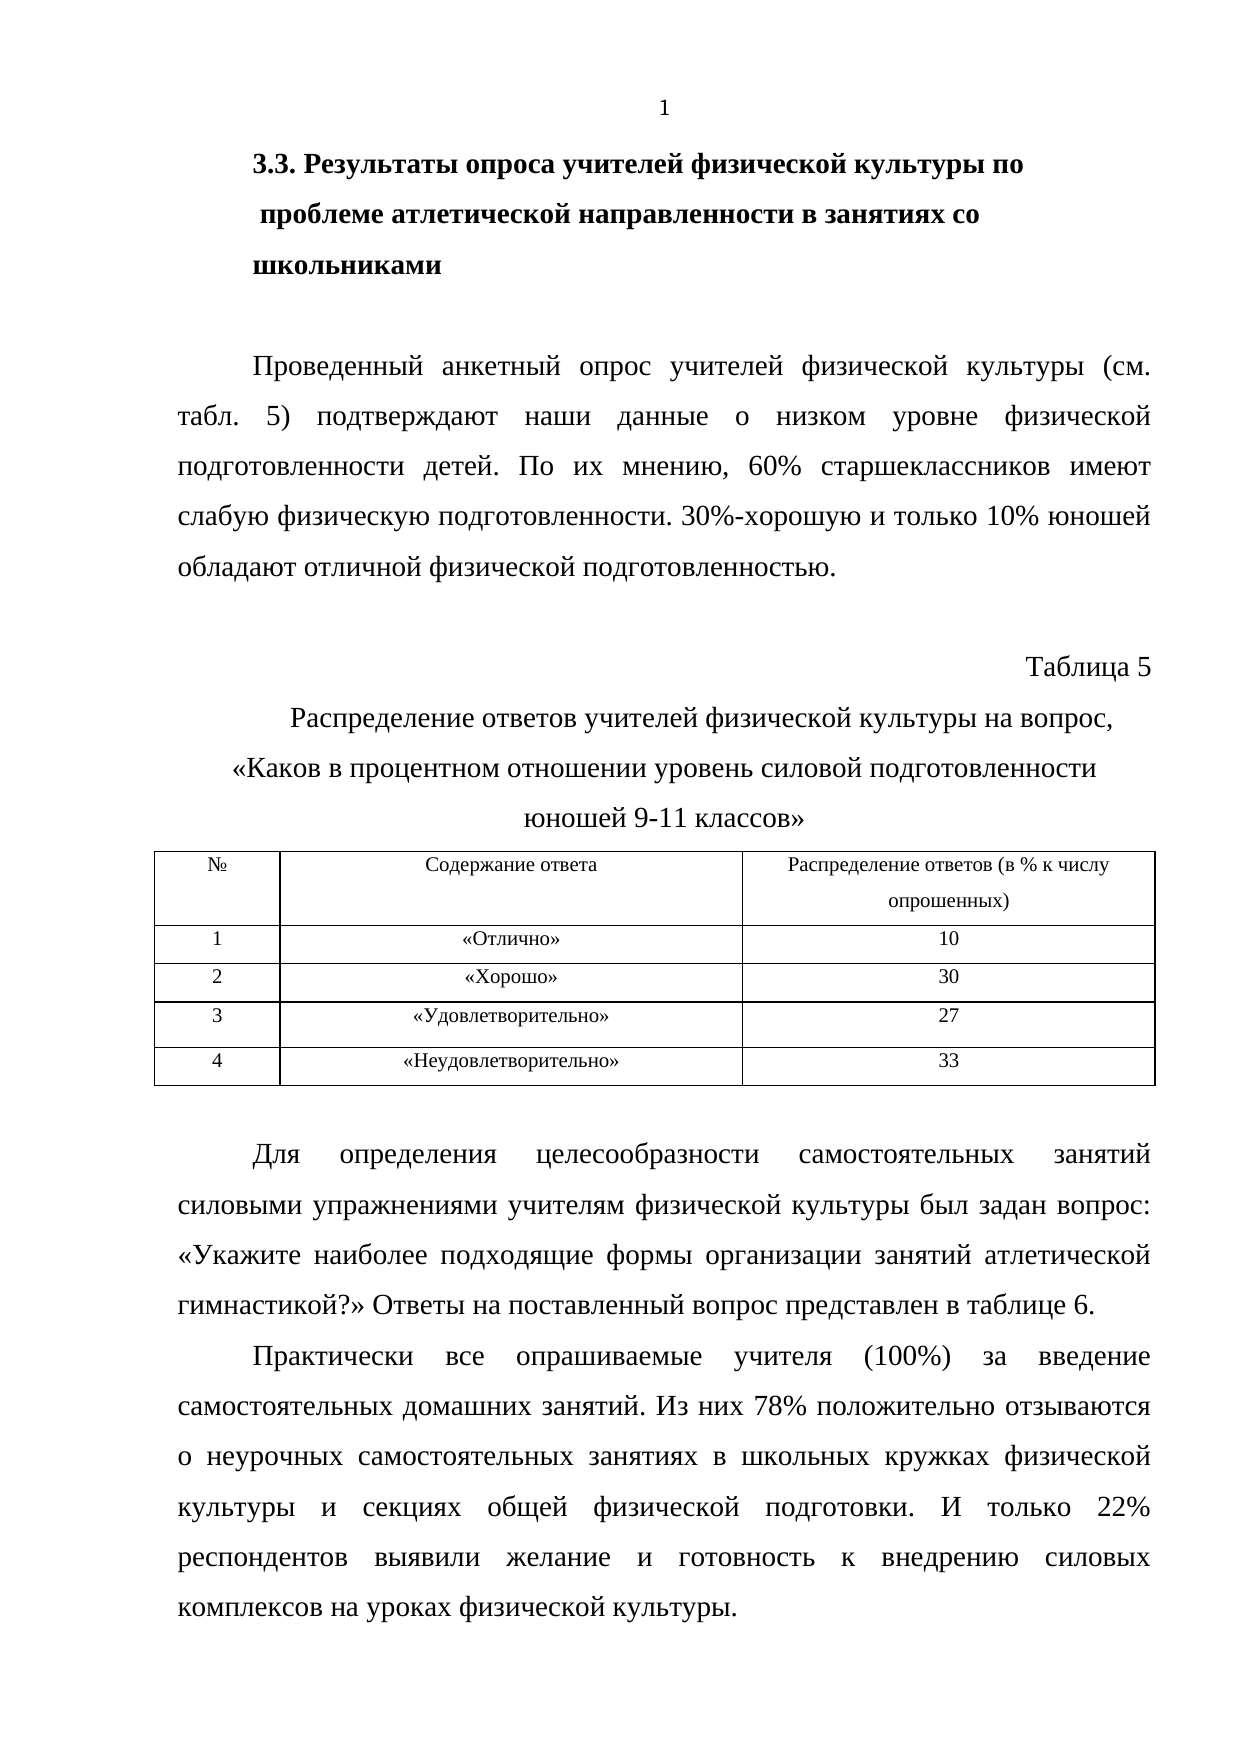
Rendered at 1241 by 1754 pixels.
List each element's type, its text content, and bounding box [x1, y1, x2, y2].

text проблеме атлетической направленности в занятиях со [177, 197, 1152, 230]
table_cell 4 [155, 1048, 279, 1085]
table_cell 30 [743, 964, 1154, 1001]
text школьниками [177, 247, 1152, 281]
table_cell «Отлично» [281, 926, 742, 963]
table_cell 2 [155, 964, 279, 1001]
table_cell «Хорошо» [281, 964, 742, 1001]
table_cell 27 [743, 1003, 1154, 1047]
table_cell 1 [155, 926, 279, 963]
text Таблица 5 [177, 649, 1152, 683]
table_header № [155, 852, 279, 925]
table_cell «Неудовлетворительно» [281, 1048, 742, 1085]
table_cell 3 [155, 1003, 279, 1047]
text Для определения целесообразности самостоятельных занятий силовыми упражнениями учителям физической культуры был задан вопрос: «Укажите наиболее подходящие формы организации занятий атлетической гимнастикой?» Ответы на поставленный вопрос представлен в таблице 6. [177, 1136, 1152, 1321]
text Распределение ответов учителей физической культуры на вопрос, «Каков в процентном отношении уровень силовой подготовленности юношей 9-11 классов» [177, 700, 1152, 834]
table_cell 10 [743, 926, 1154, 963]
table_header Содержание ответа [281, 852, 742, 925]
table_cell «Удовлетворительно» [281, 1003, 742, 1047]
table_cell 33 [743, 1048, 1154, 1085]
text 3.3. Результаты опроса учителей физической культуры по [177, 146, 1152, 180]
table_header Распределение ответов (в % к числу опрошенных) [743, 852, 1154, 925]
text Проведенный анкетный опрос учителей физической культуры (см. табл. 5) подтверждают наши данные о низком уровне физической подготовленности детей. По их мнению, 60% старшеклассников имеют слабую физическую подготовленности. 30%-хорошую и только 10% юношей обладают отличной физической подготовленностью. [177, 348, 1152, 582]
text Практически все опрашиваемые учителя (100%) за введение самостоятельных домашних занятий. Из них 78% положительно отзываются о неурочных самостоятельных занятиях в школьных кружках физической культуры и секциях общей физической подготовки. И только 22% респондентов выявили желание и готовность к внедрению силовых комплексов на уроках физической культуры. [177, 1338, 1152, 1623]
